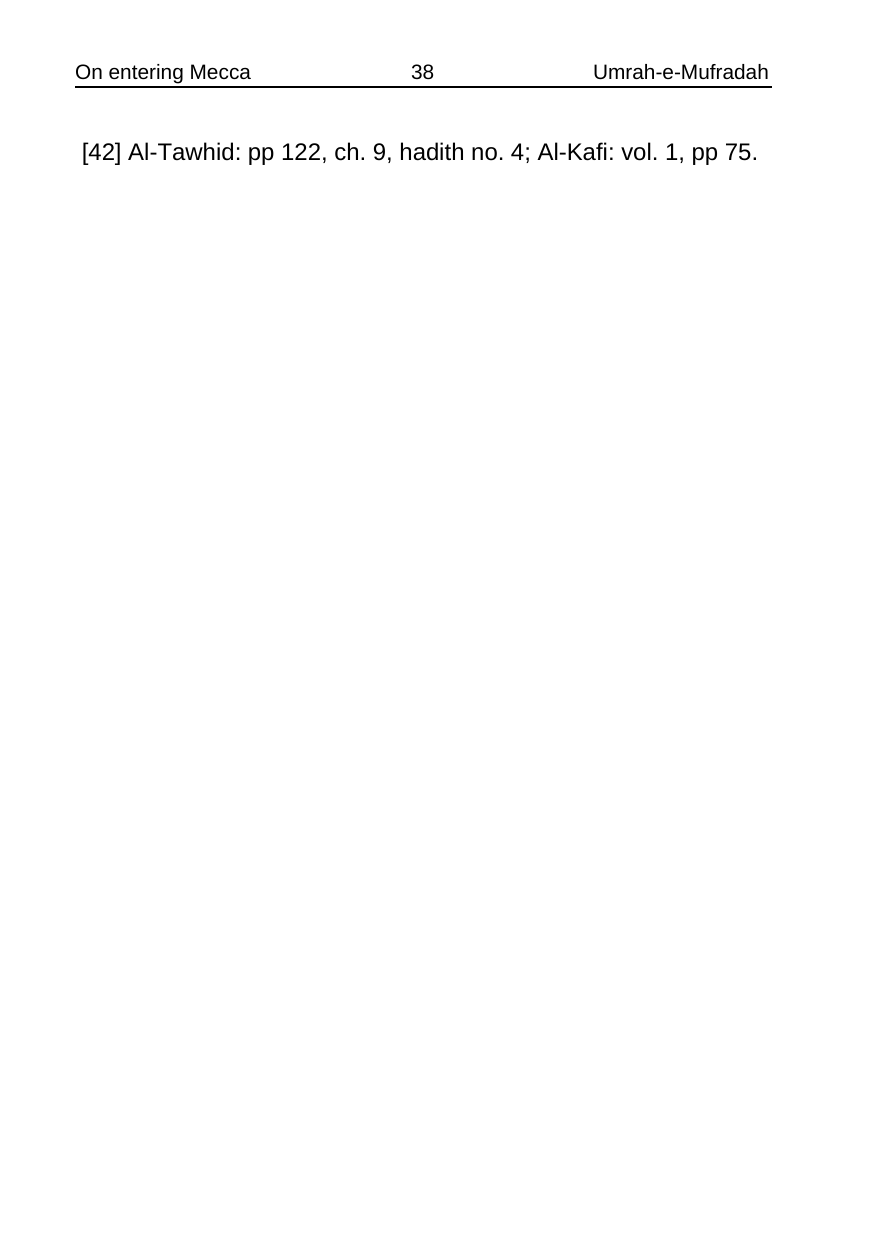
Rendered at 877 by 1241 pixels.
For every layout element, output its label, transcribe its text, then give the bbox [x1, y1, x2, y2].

text [42] Al-Tawhid: pp 122, ch. 9, hadith no. 4; Al-Kafi: vol. 1, pp 75. [75, 135, 772, 166]
